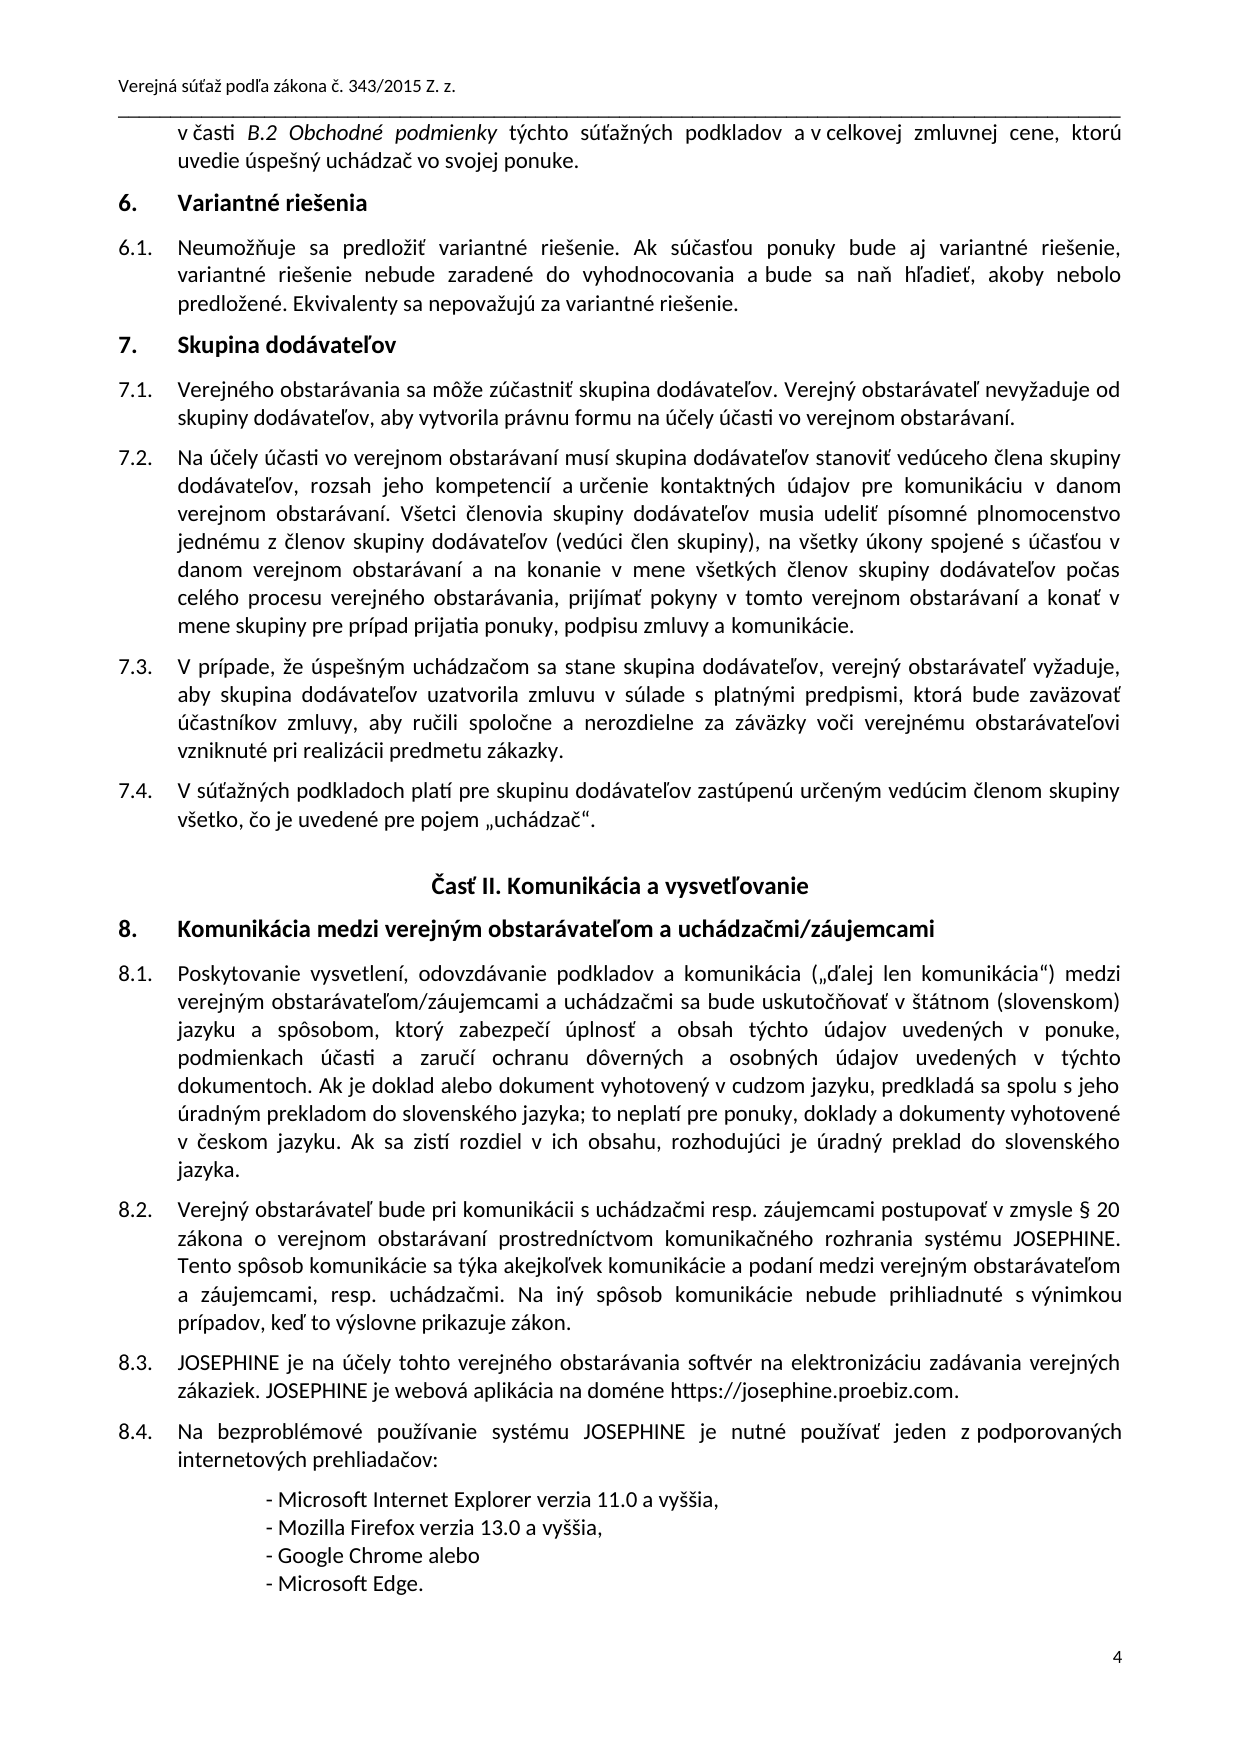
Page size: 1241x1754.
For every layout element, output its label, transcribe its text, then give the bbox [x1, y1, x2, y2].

list Verejného obstarávania sa môže zúčastniť skupina dodávateľov. Verejný obstarávateľ nevyžaduje od skupiny dodávateľov, aby vytvorila právnu formu na účely účasti vo verejnom obstarávaní. [118, 375, 1122, 431]
subtitle Komunikácia medzi verejným obstarávateľom a uchádzačmi/záujemcami [118, 913, 1122, 944]
list V prípade, že úspešným uchádzačom sa stane skupina dodávateľov, verejný obstarávateľ vyžaduje, aby skupina dodávateľov uzatvorila zmluvu v súlade s platnými predpismi, ktorá bude zaväzovať účastníkov zmluvy, aby ručili spoločne a nerozdielne za záväzky voči verejnému obstarávateľovi vzniknuté pri realizácii predmetu zákazky. [118, 652, 1122, 764]
list Poskytovanie vysvetlení, odovzdávanie podkladov a komunikácia („ďalej len komunikácia“) medzi verejným obstarávateľom/záujemcami a uchádzačmi sa bude uskutočňovať v štátnom (slovenskom) jazyku a spôsobom, ktorý zabezpečí úplnosť a obsah týchto údajov uvedených v ponuke, podmienkach účasti a zaručí ochranu dôverných a osobných údajov uvedených v týchto dokumentoch. Ak je doklad alebo dokument vyhotovený v cudzom jazyku, predkladá sa spolu s jeho úradným prekladom do slovenského jazyka; to neplatí pre ponuky, doklady a dokumenty vyhotovené v českom jazyku. Ak sa zistí rozdiel v ich obsahu, rozhodujúci je úradný preklad do slovenského jazyka. [118, 959, 1122, 1183]
list Neumožňuje sa predložiť variantné riešenie. Ak súčasťou ponuky bude aj variantné riešenie, variantné riešenie nebude zaradené do vyhodnocovania a bude sa naň hľadieť, akoby nebolo predložené. Ekvivalenty sa nepovažujú za variantné riešenie. [118, 233, 1122, 317]
text - Microsoft Internet Explorer verzia 11.0 a vyššia, [118, 1485, 1122, 1513]
list Skupina dodávateľov [118, 329, 1122, 360]
text - Google Chrome alebo [118, 1541, 1122, 1569]
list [118, 118, 1122, 174]
list V súťažných podkladoch platí pre skupinu dodávateľov zastúpenú určeným vedúcim členom skupiny všetko, čo je uvedené pre pojem „uchádzač“. [118, 777, 1122, 833]
text - Microsoft Edge. [192, 1569, 1122, 1597]
text - Mozilla Firefox verzia 13.0 a vyššia, [118, 1513, 1122, 1541]
list Variantné riešenia [118, 187, 1122, 217]
text Časť II. Komunikácia a vysvetľovanie [118, 870, 1122, 901]
list Na účely účasti vo verejnom obstarávaní musí skupina dodávateľov stanoviť vedúceho člena skupiny dodávateľov, rozsah jeho kompetencií a určenie kontaktných údajov pre komunikáciu v danom verejnom obstarávaní. Všetci členovia skupiny dodávateľov musia udeliť písomné plnomocenstvo jednému z členov skupiny dodávateľov (vedúci člen skupiny), na všetky úkony spojené s účasťou v danom verejnom obstarávaní a na konanie v mene všetkých členov skupiny dodávateľov počas celého procesu verejného obstarávania, prijímať pokyny v tomto verejnom obstarávaní a konať v mene skupiny pre prípad prijatia ponuky, podpisu zmluvy a komunikácie. [118, 443, 1122, 639]
list JOSEPHINE je na účely tohto verejného obstarávania softvér na elektronizáciu zadávania verejných zákaziek. JOSEPHINE je webová aplikácia na doméne https://josephine.proebiz.com. [118, 1348, 1122, 1404]
list Verejný obstarávateľ bude pri komunikácii s uchádzačmi resp. záujemcami postupovať v zmysle § 20 zákona o verejnom obstarávaní prostredníctvom komunikačného rozhrania systému JOSEPHINE. Tento spôsob komunikácie sa týka akejkoľvek komunikácie a podaní medzi verejným obstarávateľom a záujemcami, resp. uchádzačmi. Na iný spôsob komunikácie nebude prihliadnuté s výnimkou prípadov, keď to výslovne prikazuje zákon. [118, 1196, 1122, 1336]
list Na bezproblémové používanie systému JOSEPHINE je nutné používať jeden z podporovaných internetových prehliadačov: [118, 1417, 1122, 1473]
